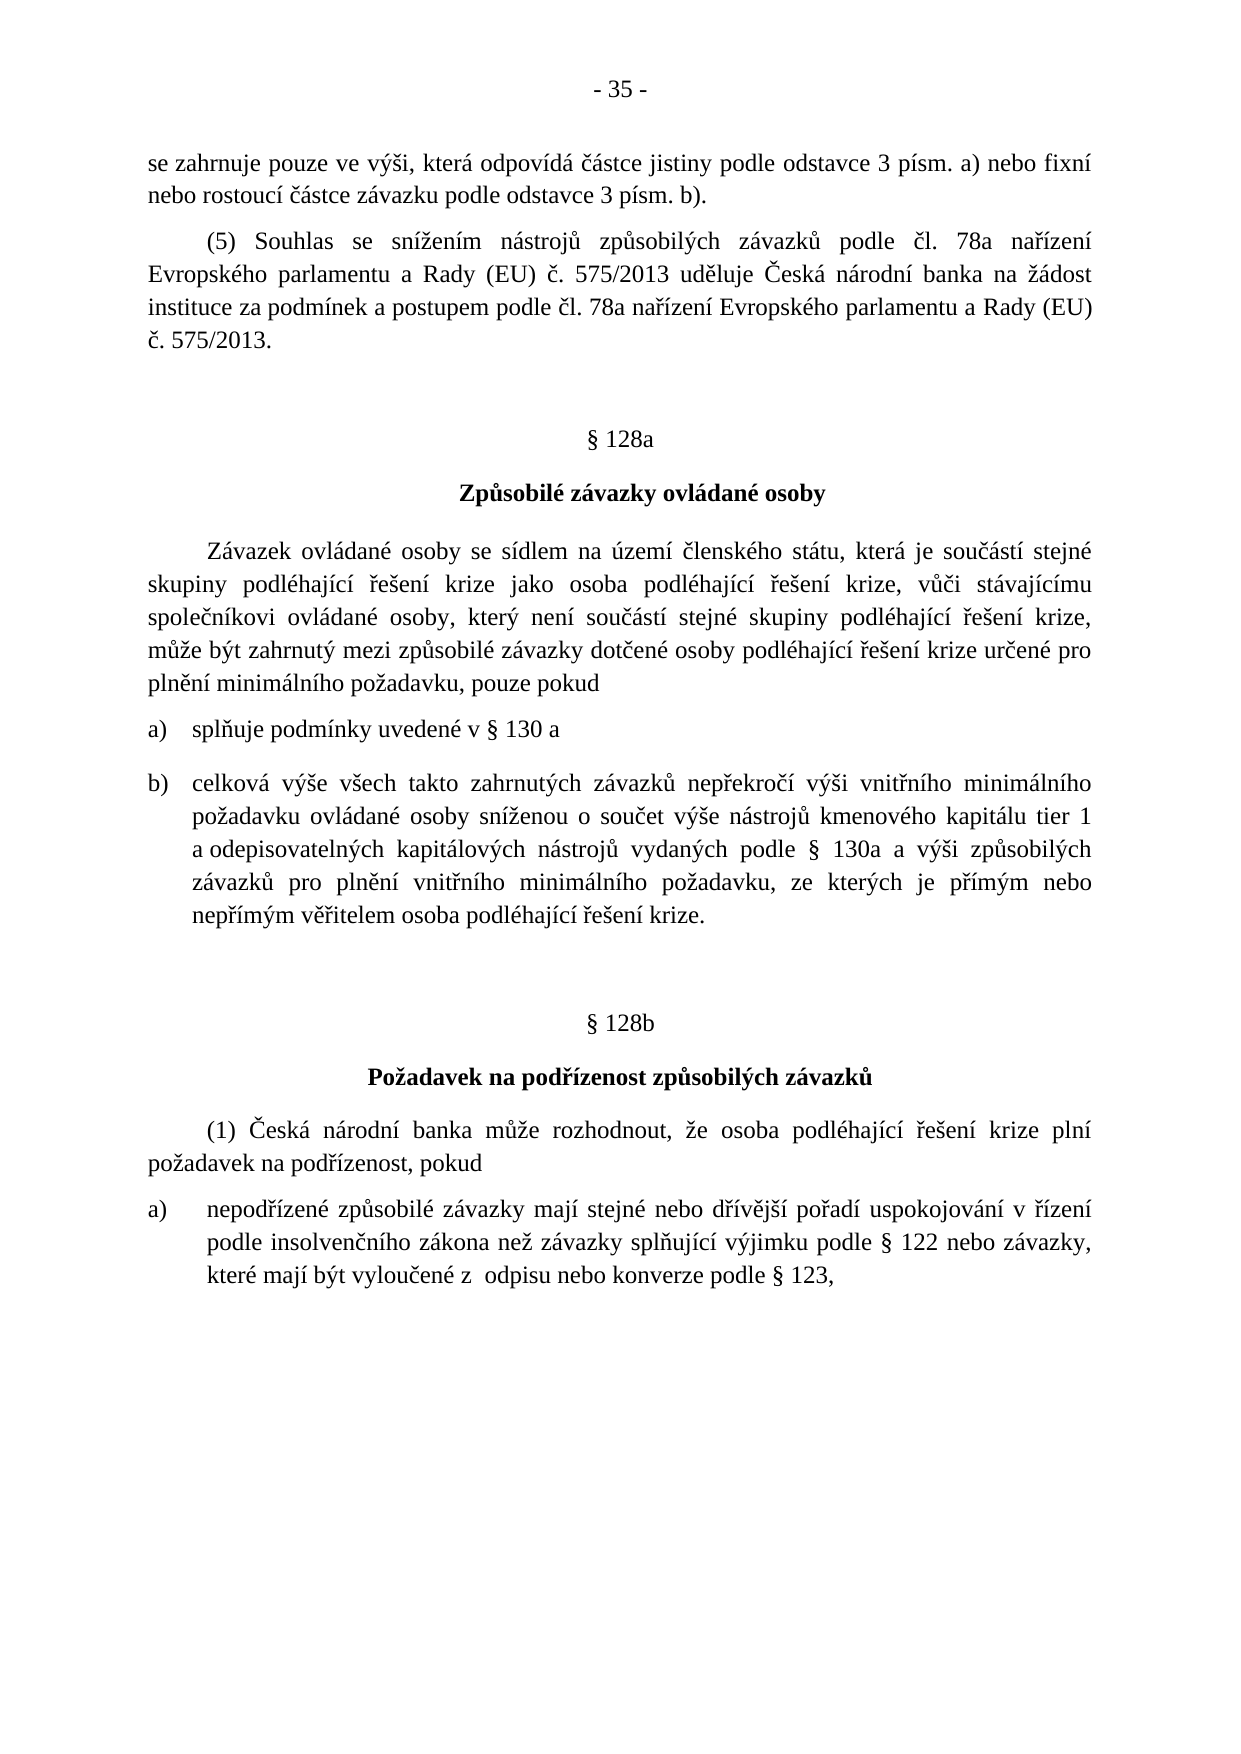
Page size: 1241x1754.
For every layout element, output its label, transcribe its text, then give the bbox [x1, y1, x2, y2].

text § 128a [148, 424, 1093, 453]
text Závazek ovládané osoby se sídlem na území členského státu, která je součástí stejné skupiny podléhající řešení krize jako osoba podléhající řešení krize, vůči stávajícímu společníkovi ovládané osoby, který není součástí stejné skupiny podléhající řešení krize, může být zahrnutý mezi způsobilé závazky dotčené osoby podléhající řešení krize určené pro plnění minimálního požadavku, pouze pokud [148, 536, 1093, 697]
text Způsobilé závazky ovládané osoby [148, 478, 1093, 507]
list b) celková výše všech takto zahrnutých závazků nepřekročí výši vnitřního minimálního požadavku ovládané osoby sníženou o součet výše nástrojů kmenového kapitálu tier 1 a odepisovatelných kapitálových nástrojů vydaných podle § 130a a výši způsobilých závazků pro plnění vnitřního minimálního požadavku, ze kterých je přímým nebo nepřímým věřitelem osoba podléhající řešení krize. [148, 768, 1093, 929]
list a) nepodřízené způsobilé závazky mají stejné nebo dřívější pořadí uspokojování v řízení podle insolvenčního zákona než závazky splňující výjimku podle § 122 nebo závazky, které mají být vyloučené z odpisu nebo konverze podle § 123, [148, 1194, 1093, 1289]
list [148, 148, 1093, 209]
text § 128b [148, 1008, 1093, 1036]
list (1) Česká národní banka může rozhodnout, že osoba podléhající řešení krize plní požadavek na podřízenost, pokud [148, 1115, 1093, 1177]
text Požadavek na podřízenost způsobilých závazků [148, 1062, 1093, 1090]
list a) splňuje podmínky uvedené v § 130 a [148, 714, 1093, 743]
list (5) Souhlas se snížením nástrojů způsobilých závazků podle čl. 78a nařízení Evropského parlamentu a Rady (EU) č. 575/2013 uděluje Česká národní banka na žádost instituce za podmínek a postupem podle čl. 78a nařízení Evropského parlamentu a Rady (EU) č. 575/2013. [148, 226, 1093, 354]
